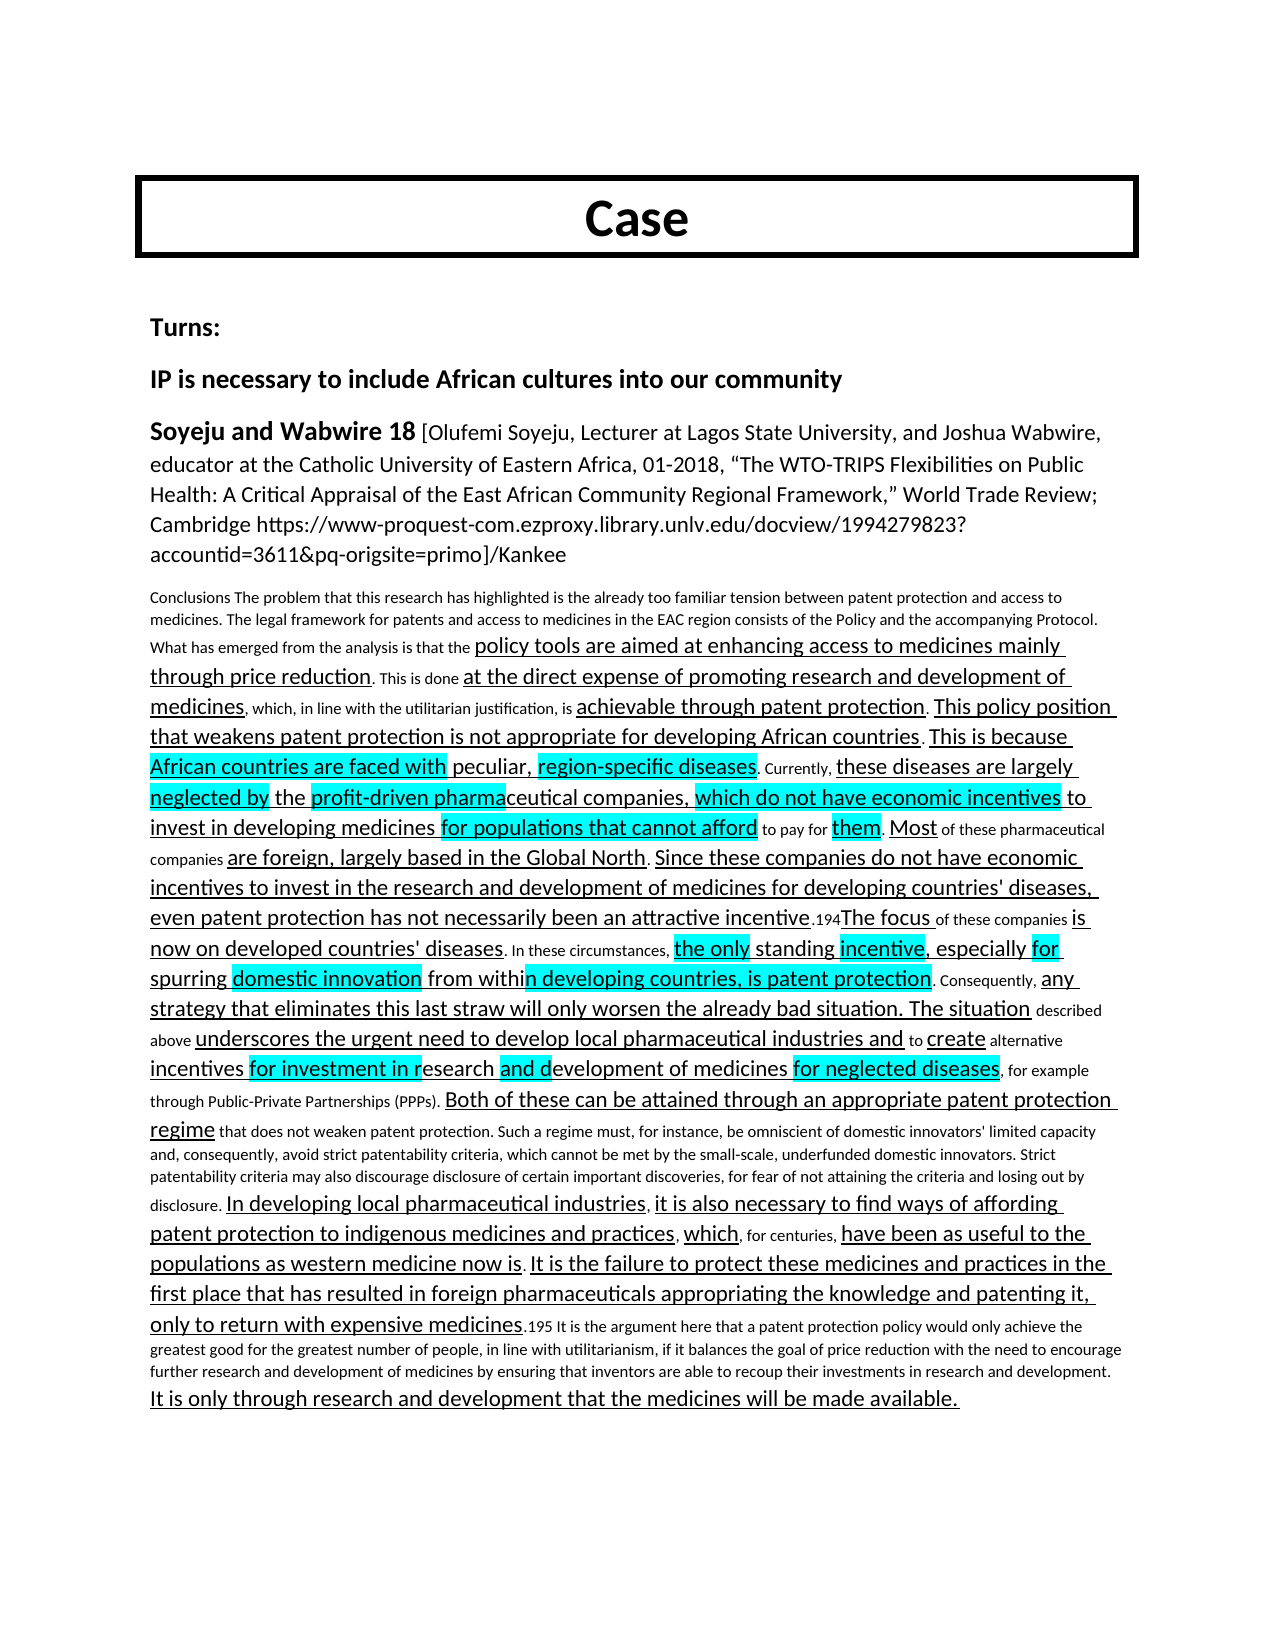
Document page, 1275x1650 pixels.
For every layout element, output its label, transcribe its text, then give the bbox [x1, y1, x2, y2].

text Conclusions The problem that this research has highlighted is the already too familiar tension between patent protection and access to medicines. The legal framework for patents and access to medicines in the EAC region consists of the Policy and the accompanying Protocol. What has emerged from the analysis is that the policy tools are aimed at enhancing access to medicines mainly through price reduction. This is done at the direct expense of promoting research and development of medicines, which, in line with the utilitarian justification, is achievable through patent protection. This policy position that weakens patent protection is not appropriate for developing African countries. This is because African countries are faced with peculiar, region-specific diseases. Currently, these diseases are largely neglected by the profit-driven pharmaceutical companies, which do not have economic incentives to invest in developing medicines for populations that cannot afford to pay for them. Most of these pharmaceutical companies are foreign, largely based in the Global North. Since these companies do not have economic incentives to invest in the research and development of medicines for developing countries' diseases, even patent protection has not necessarily been an attractive incentive.194The focus of these companies is now on developed countries' diseases. In these circumstances, the only standing incentive, especially for spurring domestic innovation from within developing countries, is patent protection. Consequently, any strategy that eliminates this last straw will only worsen the already bad situation. The situation described above underscores the urgent need to develop local pharmaceutical industries and to create alternative incentives for investment in research and development of medicines for neglected diseases, for example through Public-Private Partnerships (PPPs). Both of these can be attained through an appropriate patent protection regime that does not weaken patent protection. Such a regime must, for instance, be omniscient of domestic innovators' limited capacity and, consequently, avoid strict patentability criteria, which cannot be met by the small-scale, underfunded domestic innovators. Strict patentability criteria may also discourage disclosure of certain important discoveries, for fear of not attaining the criteria and losing out by disclosure. In developing local pharmaceutical industries, it is also necessary to find ways of affording patent protection to indigenous medicines and practices, which, for centuries, have been as useful to the populations as western medicine now is. It is the failure to protect these medicines and practices in the first place that has resulted in foreign pharmaceuticals appropriating the knowledge and patenting it, only to return with expensive medicines.195 It is the argument here that a patent protection policy would only achieve the greatest good for the greatest number of people, in line with utilitarianism, if it balances the goal of price reduction with the need to encourage further research and development of medicines by ensuring that inventors are able to recoup their investments in research and development. It is only through research and development that the medicines will be made available. [150, 587, 1125, 1412]
subtitle Case [142, 181, 1133, 252]
text Turns: [150, 310, 1125, 343]
text Soyeju and Wabwire 18 [Olufemi Soyeju, Lecturer at Lagos State University, and Joshua Wabwire, educator at the Catholic University of Eastern Africa, 01-2018, “The WTO-TRIPS Flexibilities on Public Health: A Critical Appraisal of the East African Community Regional Framework,” World Trade Review; Cambridge https://www-proquest-com.ezproxy.library.unlv.edu/docview/1994279823?accountid=3611&pq-origsite=primo]/Kankee [150, 414, 1125, 568]
text IP is necessary to include African cultures into our community [150, 362, 1125, 395]
